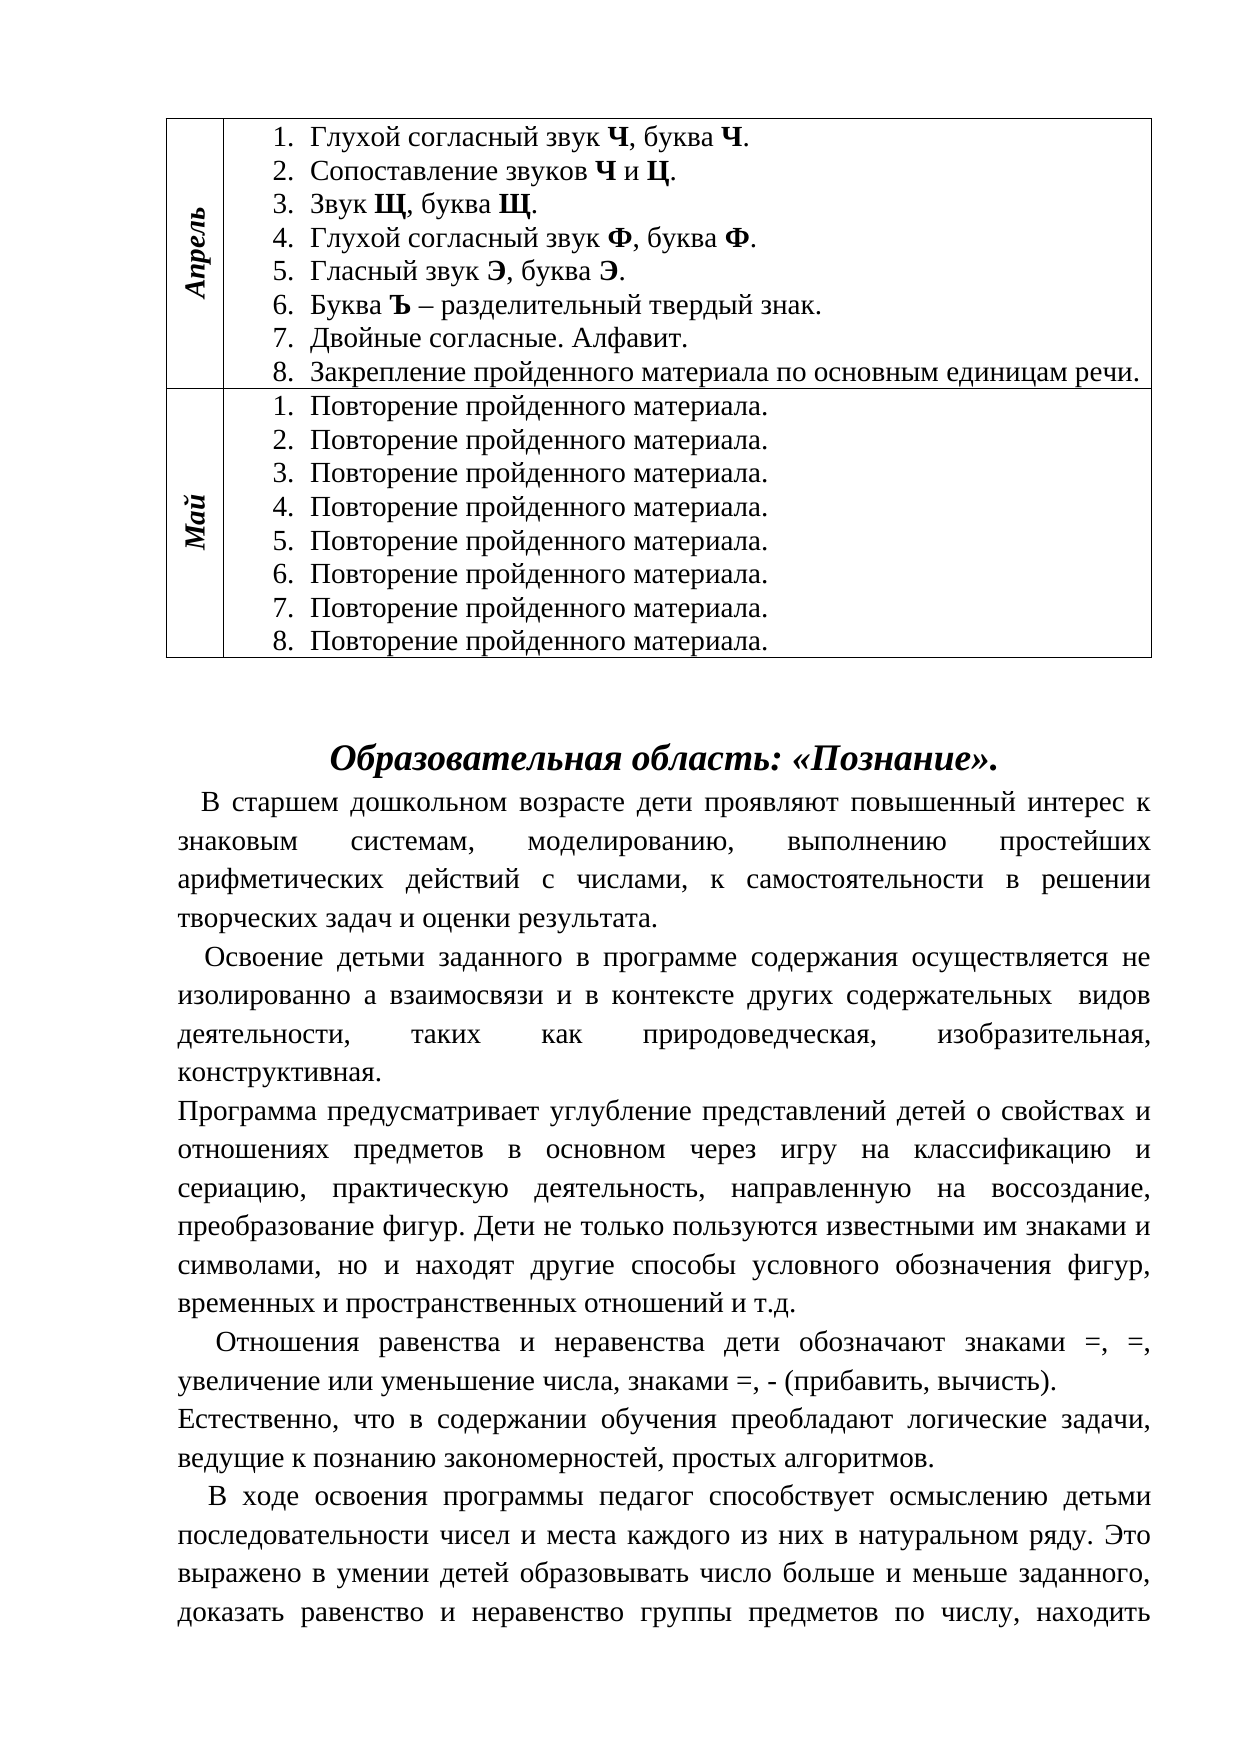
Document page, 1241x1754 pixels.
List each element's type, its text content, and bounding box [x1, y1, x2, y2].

table_cell Апрель [167, 119, 223, 387]
text Освоение детьми заданного в программе содержания осуществляется не изолированно а взаимосвязи и в контексте других содержательных видов деятельности, таких как природоведческая, изобразительная, конструктивная. [177, 939, 1152, 1088]
text Естественно, что в содержании обучения преобладают логические задачи, ведущие к познанию закономерностей, простых алгоритмов. [177, 1401, 1152, 1473]
text Отношения равенства и неравенства дети обозначают знаками =, =, увеличение или уменьшение числа, знаками =, - (прибавить, вычисть). [177, 1324, 1152, 1396]
table_cell Глухой согласный звук Ч, буква Ч. Сопоставление звуков Ч и Ц. Звук Щ, буква Щ. Глухой согласный звук Ф, буква Ф. Гласный звук Э, буква Э. Буква Ъ – разделительный твердый знак. Двойные согласные. Алфавит. Закрепление пройденного материала по основным единицам речи. [224, 119, 1151, 387]
text Образовательная область: «Познание». [177, 735, 1152, 778]
text В старшем дошкольном возрасте дети проявляют повышенный интерес к знаковым системам, моделированию, выполнению простейших арифметических действий с числами, к самостоятельности в решении творческих задач и оценки результата. [177, 784, 1152, 934]
text Программа предусматривает углубление представлений детей о свойствах и отношениях предметов в основном через игру на классификацию и сериацию, практическую деятельность, направленную на воссоздание, преобразование фигур. Дети не только пользуются известными им знаками и символами, но и находят другие способы условного обозначения фигур, временных и пространственных отношений и т.д. [177, 1093, 1152, 1319]
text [177, 1478, 1152, 1627]
table_cell Повторение пройденного материала. Повторение пройденного материала. Повторение пройденного материала. Повторение пройденного материала. Повторение пройденного материала. Повторение пройденного материала. Повторение пройденного материала. Повторение пройденного материала. [224, 389, 1151, 657]
table_cell Май [167, 389, 223, 657]
